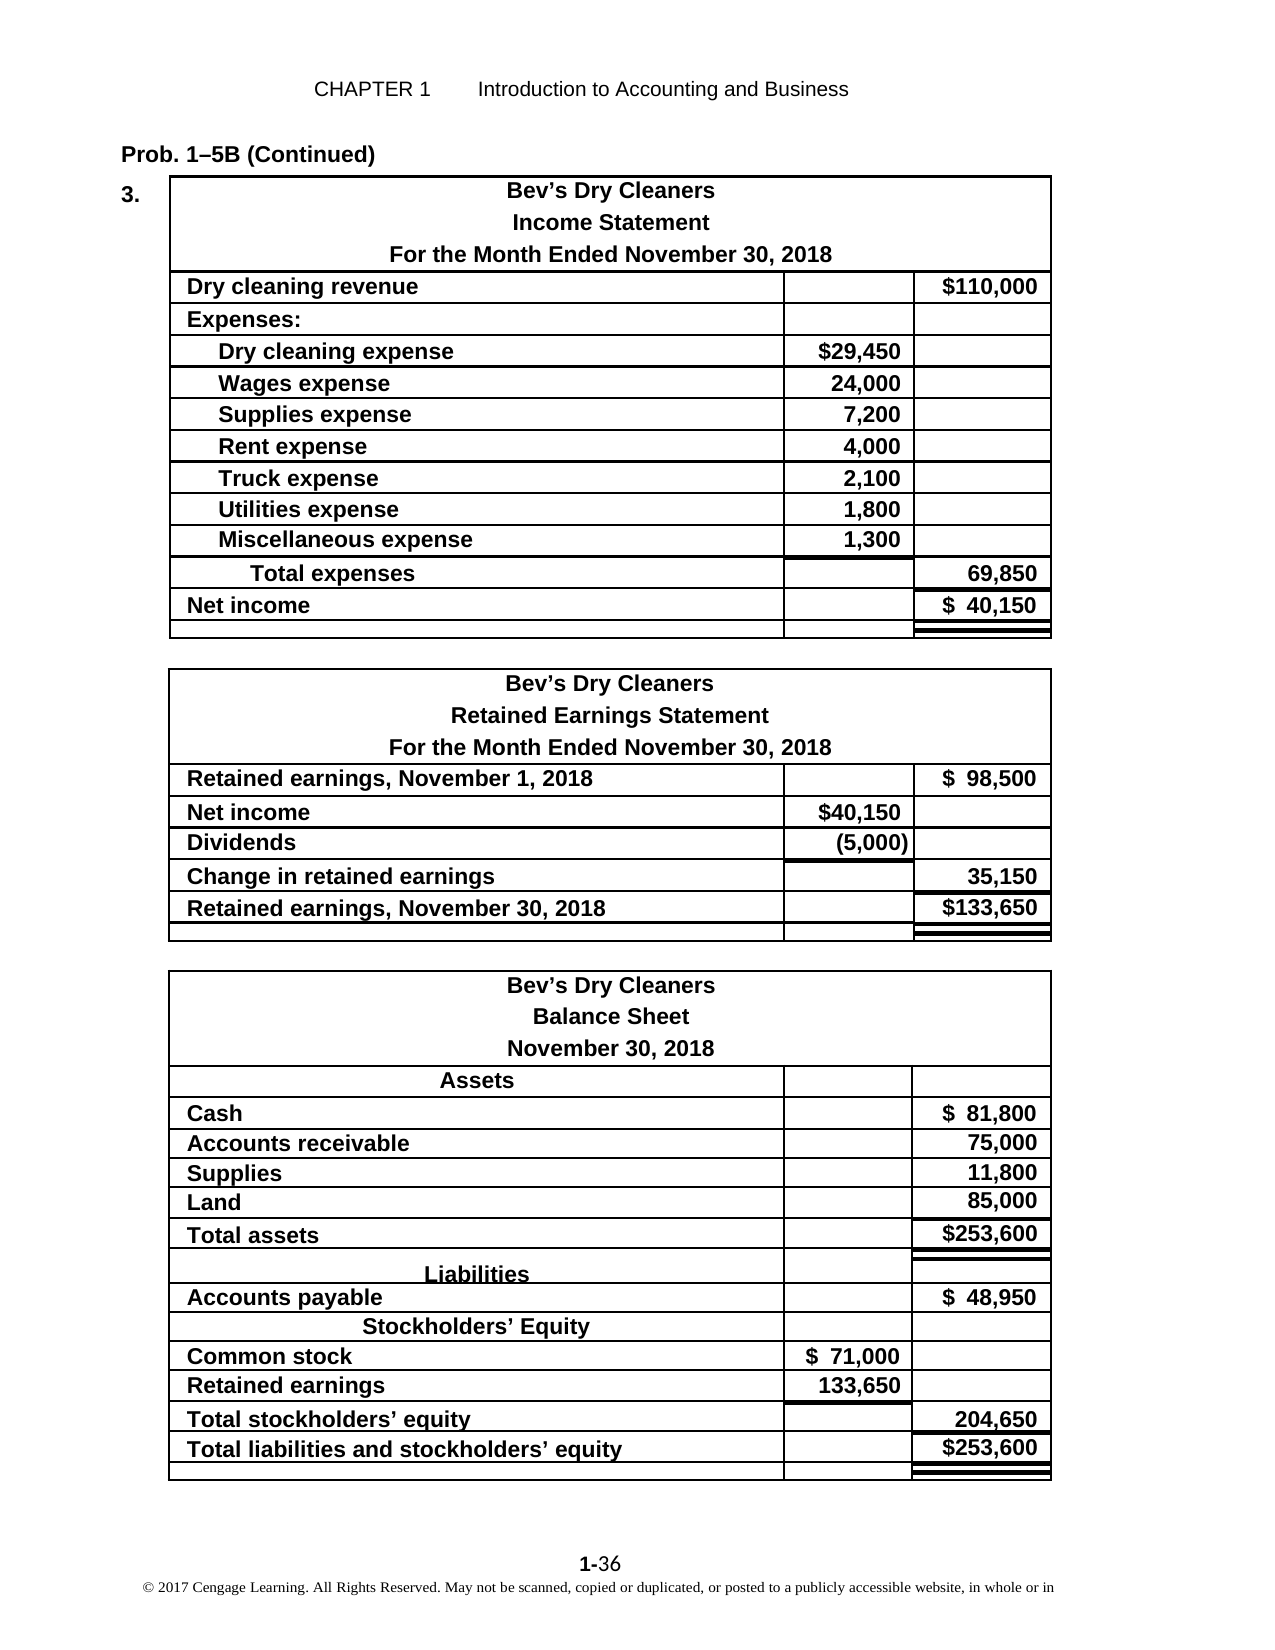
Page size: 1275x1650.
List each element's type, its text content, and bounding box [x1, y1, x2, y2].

table_cell [785, 924, 913, 940]
table_cell Accounts payable [170, 1284, 783, 1311]
table_cell [915, 797, 1050, 826]
table_cell $ 48,950 [913, 1284, 1050, 1311]
table_cell Dividends [170, 829, 783, 858]
table_cell [915, 936, 1050, 940]
table_cell Total stockholders’ equity [170, 1402, 783, 1430]
table_cell [785, 892, 913, 921]
table_cell [785, 1067, 911, 1096]
table_cell [785, 1098, 911, 1128]
table_cell [785, 1130, 911, 1157]
table_cell [785, 1159, 911, 1186]
table_cell [785, 1432, 911, 1461]
table_cell [913, 1466, 1050, 1470]
table_cell Stockholders’ Equity [170, 1313, 783, 1340]
table_cell [785, 1219, 911, 1247]
table_cell Total assets [170, 1219, 783, 1247]
table_header Bev’s Dry Cleaners Retained Earnings Statement For the Month Ended November 30, 2018 [170, 670, 1050, 763]
table_cell 85,000 [913, 1188, 1050, 1217]
table_cell [785, 863, 913, 890]
table_cell [785, 1249, 911, 1282]
table_cell [913, 1342, 1050, 1369]
table_cell [785, 1313, 911, 1340]
table_cell [913, 1261, 1050, 1282]
table_cell Retained earnings [170, 1371, 783, 1400]
table_cell Change in retained earnings [170, 860, 783, 890]
table_cell Accounts receivable [170, 1130, 783, 1157]
table_cell [785, 1405, 911, 1430]
table_cell (5,000) [785, 829, 913, 858]
table_cell [913, 1067, 1050, 1096]
table_cell 75,000 [913, 1130, 1050, 1157]
table_cell [785, 1463, 911, 1479]
table_cell [915, 926, 1050, 931]
table_cell 35,150 [915, 860, 1050, 890]
table_cell Net income [170, 797, 783, 826]
table_cell [785, 1188, 911, 1217]
table_cell Supplies [170, 1159, 783, 1186]
table_cell Land [170, 1188, 783, 1217]
table_header Bev’s Dry Cleaners Balance Sheet November 30, 2018 [170, 972, 1050, 1064]
table_cell Total liabilities and stockholders’ equity [170, 1432, 783, 1461]
table_cell [170, 1463, 783, 1479]
table_cell $40,150 [785, 797, 913, 826]
table_cell Common stock [170, 1342, 783, 1369]
table_cell Cash [170, 1098, 783, 1128]
table_cell [913, 1252, 1050, 1257]
table_cell [170, 924, 783, 940]
table_cell Assets [170, 1067, 783, 1096]
table_cell [785, 765, 913, 795]
table_cell $253,600 [913, 1221, 1050, 1247]
table_cell 133,650 [785, 1371, 911, 1400]
table_cell 11,800 [913, 1159, 1050, 1186]
table_cell [785, 1284, 911, 1311]
table_cell Retained earnings, November 1, 2018 [170, 765, 783, 795]
table_cell Retained earnings, November 30, 2018 [170, 892, 783, 921]
table_cell $133,650 [915, 895, 1050, 921]
table_cell $ 81,800 [913, 1098, 1050, 1128]
table_cell $ 71,000 [785, 1342, 911, 1369]
table_cell 204,650 [913, 1402, 1050, 1430]
table_cell $253,600 [913, 1435, 1050, 1461]
table_cell Liabilities [170, 1249, 783, 1282]
table_cell [915, 829, 1050, 858]
table_cell [913, 1475, 1050, 1479]
text Prob. 1–5B (Continued) 3. [121, 141, 392, 208]
table_cell [913, 1371, 1050, 1400]
table_cell $ 98,500 [915, 765, 1050, 795]
table_cell [913, 1313, 1050, 1340]
